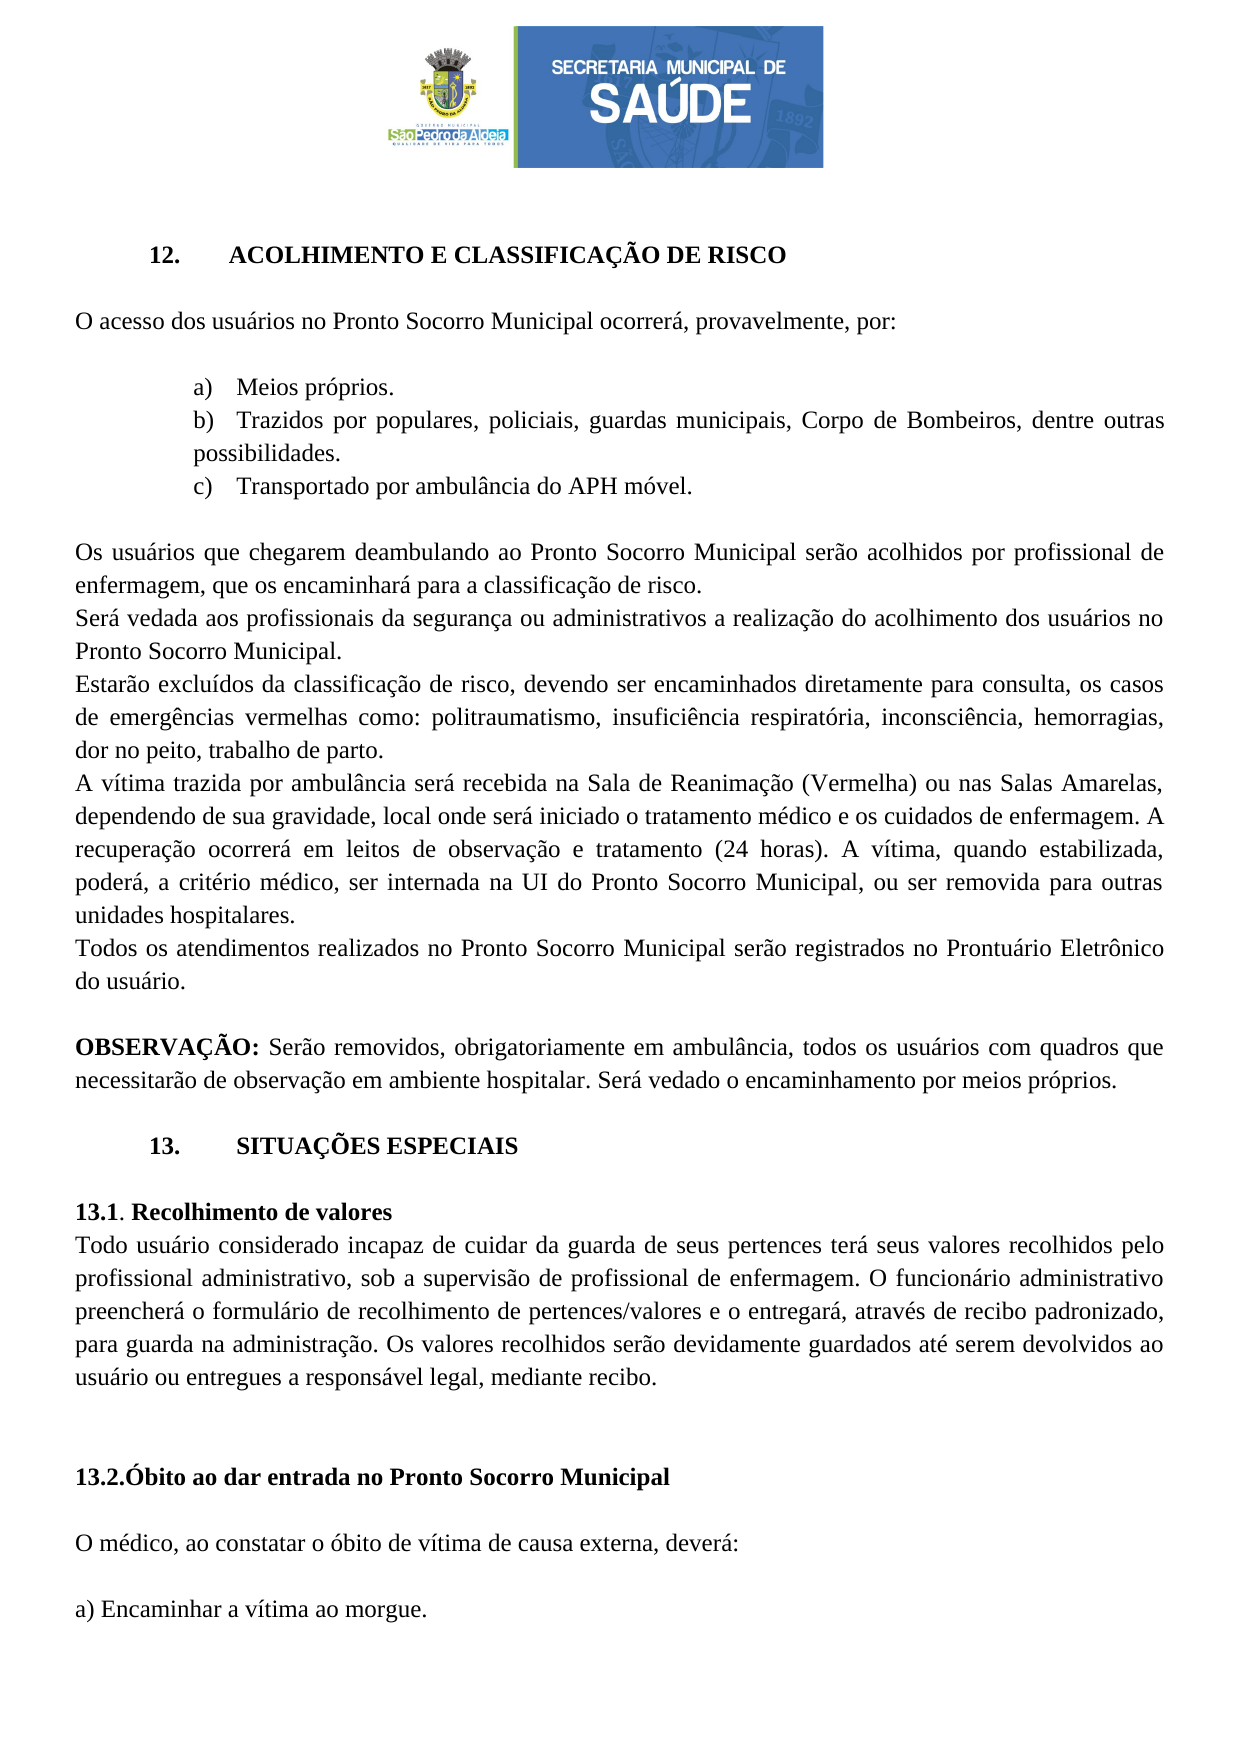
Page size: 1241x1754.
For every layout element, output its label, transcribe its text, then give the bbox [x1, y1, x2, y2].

text O acesso dos usuários no Pronto Socorro Municipal ocorrerá, provavelmente, por: [75, 306, 1165, 334]
text Todos os atendimentos realizados no Pronto Socorro Municipal serão registrados no Prontuário Eletrônico do usuário. [75, 933, 1165, 995]
list SITUAÇÕES ESPECIAIS [75, 1131, 1165, 1160]
list Transportado por ambulância do APH móvel. [193, 471, 1165, 500]
list ACOLHIMENTO E CLASSIFICAÇÃO DE RISCO [75, 240, 1165, 268]
list Trazidos por populares, policiais, guardas municipais, Corpo de Bombeiros, dentre outras possibilidades. [193, 405, 1165, 467]
text 13.2.Óbito ao dar entrada no Pronto Socorro Municipal [75, 1462, 1165, 1490]
text OBSERVAÇÃO: Serão removidos, obrigatoriamente em ambulância, todos os usuários com quadros que necessitarão de observação em ambiente hospitalar. Será vedado o encaminhamento por meios próprios. [75, 1032, 1165, 1094]
picture [381, 26, 824, 168]
text Será vedada aos profissionais da segurança ou administrativos a realização do acolhimento dos usuários no Pronto Socorro Municipal. [75, 603, 1165, 665]
text O médico, ao constatar o óbito de vítima de causa externa, deverá: [75, 1528, 1165, 1556]
text Estarão excluídos da classificação de risco, devendo ser encaminhados diretamente para consulta, os casos de emergências vermelhas como: politraumatismo, insuficiência respiratória, inconsciência, hemorragias, dor no peito, trabalho de parto. [75, 669, 1165, 764]
text 13.1. Recolhimento de valores [75, 1197, 1165, 1226]
text A vítima trazida por ambulância será recebida na Sala de Reanimação (Vermelha) ou nas Salas Amarelas, dependendo de sua gravidade, local onde será iniciado o tratamento médico e os cuidados de enfermagem. A recuperação ocorrerá em leitos de observação e tratamento (24 horas). A vítima, quando estabilizada, poderá, a critério médico, ser internada na UI do Pronto Socorro Municipal, ou ser removida para outras unidades hospitalares. [75, 768, 1165, 929]
text Todo usuário considerado incapaz de cuidar da guarda de seus pertences terá seus valores recolhidos pelo profissional administrativo, sob a supervisão de profissional de enfermagem. O funcionário administrativo preencherá o formulário de recolhimento de pertences/valores e o entregará, através de recibo padronizado, para guarda na administração. Os valores recolhidos serão devidamente guardados até serem devolvidos ao usuário ou entregues a responsável legal, mediante recibo. [75, 1230, 1165, 1391]
list Meios próprios. [193, 372, 1165, 401]
text a) Encaminhar a vítima ao morgue. [75, 1594, 1165, 1622]
text Os usuários que chegarem deambulando ao Pronto Socorro Municipal serão acolhidos por profissional de enfermagem, que os encaminhará para a classificação de risco. [75, 537, 1165, 599]
